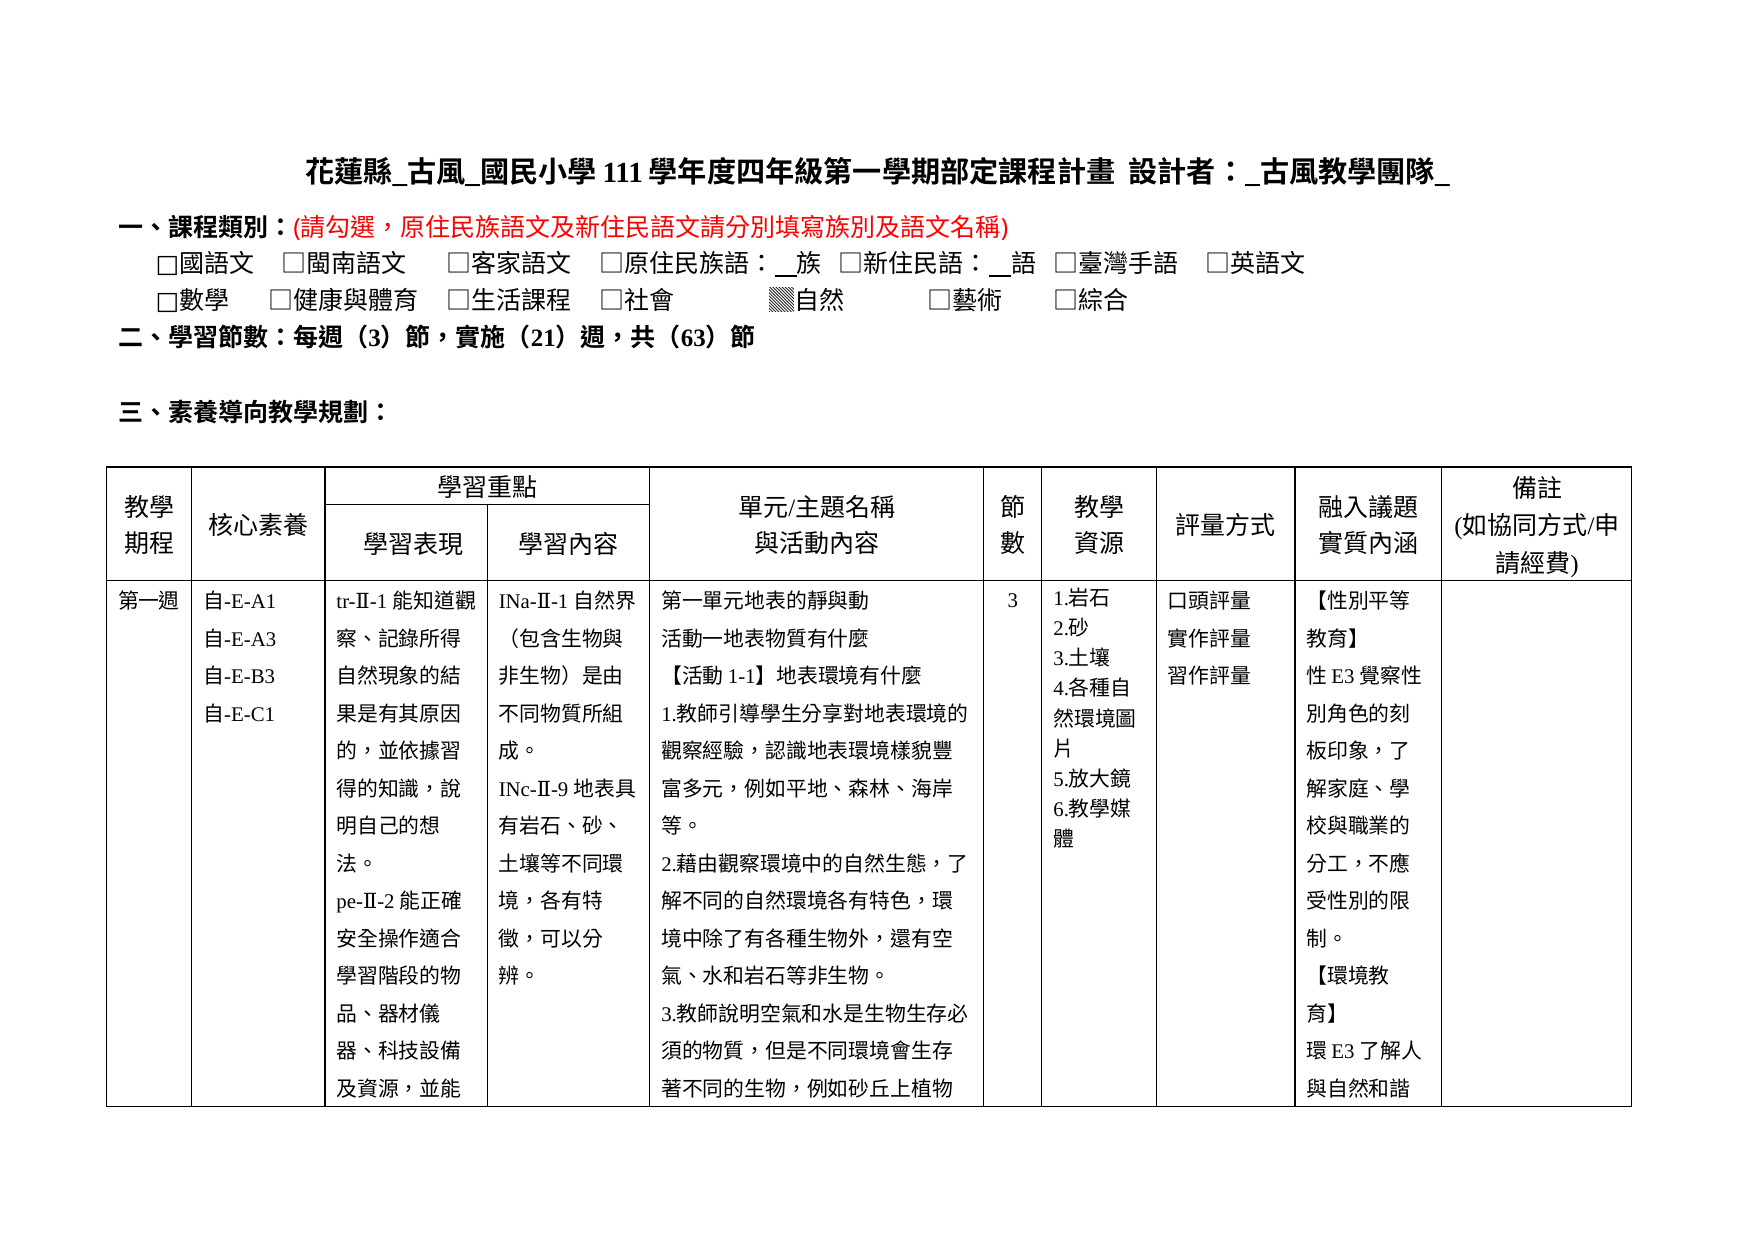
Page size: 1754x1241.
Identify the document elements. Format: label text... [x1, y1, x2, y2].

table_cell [488, 581, 649, 1106]
table_cell 口頭評量 實作評量 習作評量 [1157, 581, 1294, 1106]
table_header 融入議題 實質內涵 [1296, 468, 1441, 580]
text 花蓮縣_古風_國民小學111學年度四年級第一學期部定課程計畫 設計者：_古風教學團隊_ [118, 133, 1636, 208]
table_cell [1442, 581, 1631, 1106]
table_cell 第一週 [107, 581, 191, 1106]
table_header 核心素養 [192, 468, 324, 580]
table_header 節數 [984, 468, 1041, 580]
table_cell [326, 581, 487, 1106]
table_header 備註 (如協同方式/申請經費) [1442, 468, 1631, 580]
table_cell 學習內容 [488, 505, 649, 580]
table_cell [1042, 581, 1156, 1106]
table_header 教學期程 [107, 468, 191, 580]
list □國語文 □閩南語文 □客家語文 □原住民族語： 族 □新住民語： 語 □臺灣手語 □英語文 [155, 244, 1636, 280]
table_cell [192, 581, 324, 1106]
table_cell 3 [984, 581, 1041, 1106]
list 三、素養導向教學規劃： [118, 391, 1636, 429]
list □數學 □健康與體育 □生活課程 □社會 ▓自然 □藝術 □綜合 [155, 280, 1636, 316]
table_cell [1296, 581, 1441, 1106]
table_header 學習重點 [326, 468, 649, 504]
list 課程類別：(請勾選，原住民族語文及新住民語文請分別填寫族別及語文名稱) [118, 208, 1636, 244]
list 二、學習節數：每週（3）節，實施（21）週，共（63）節 [118, 316, 1636, 354]
table_header 單元/主題名稱 與活動內容 [650, 468, 983, 580]
table_header 評量方式 [1157, 468, 1294, 580]
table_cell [650, 581, 983, 1106]
table_cell 學習表現 [326, 505, 487, 580]
table_header 教學 資源 [1042, 468, 1156, 580]
